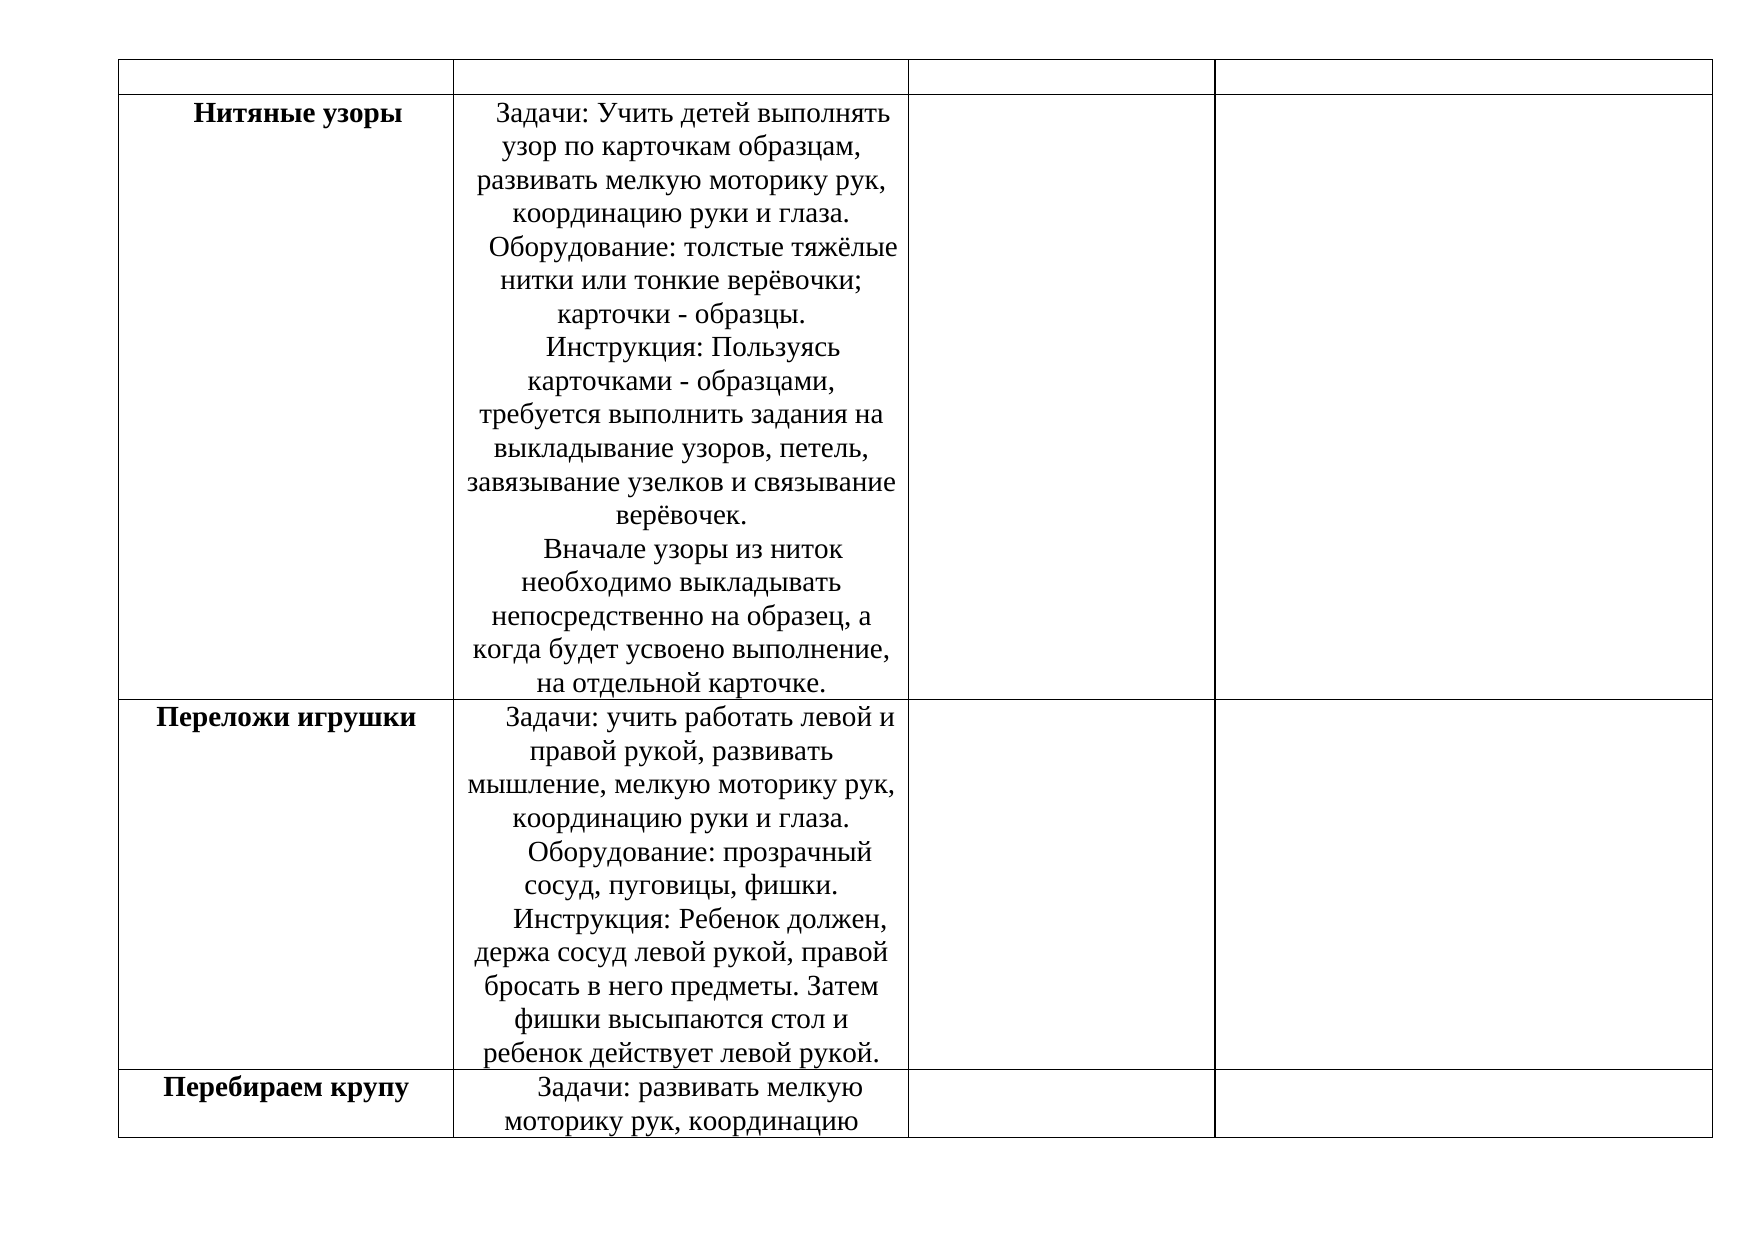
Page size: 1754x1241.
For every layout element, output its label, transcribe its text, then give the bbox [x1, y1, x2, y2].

table_cell [909, 1070, 1214, 1137]
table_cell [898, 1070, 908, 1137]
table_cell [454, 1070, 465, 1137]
table_cell [909, 700, 1214, 1068]
table_cell Нитяные узоры [119, 95, 453, 698]
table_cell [119, 60, 453, 94]
table_cell [909, 60, 1214, 94]
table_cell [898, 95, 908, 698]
table_cell [1216, 95, 1712, 698]
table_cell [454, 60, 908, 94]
table_cell Переложи игрушки [119, 700, 453, 1068]
table_cell Перебираем крупу [119, 1070, 453, 1137]
table_cell [1216, 1070, 1712, 1137]
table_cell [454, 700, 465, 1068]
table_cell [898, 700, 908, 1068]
table_cell [1216, 60, 1712, 94]
table_cell [909, 95, 1214, 698]
table_cell [1216, 700, 1712, 1068]
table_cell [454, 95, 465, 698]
